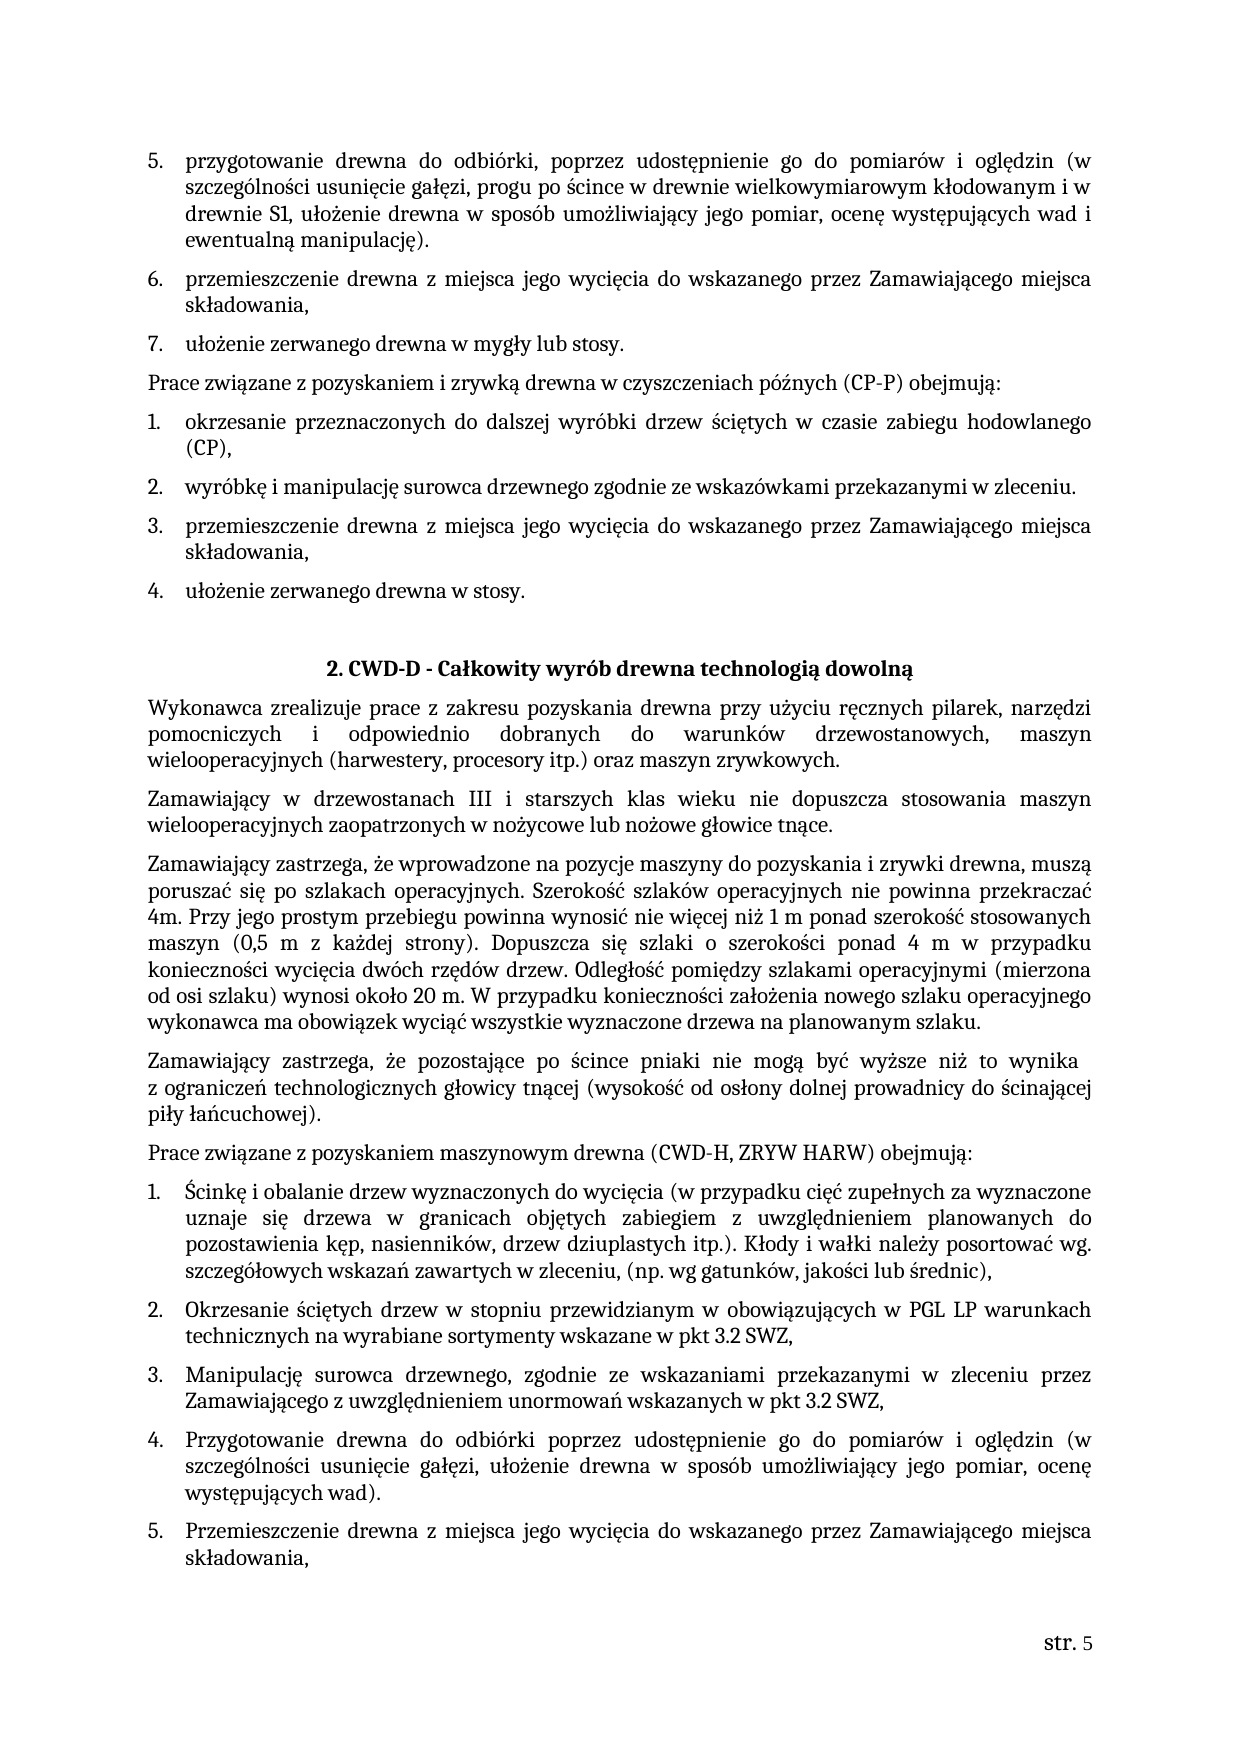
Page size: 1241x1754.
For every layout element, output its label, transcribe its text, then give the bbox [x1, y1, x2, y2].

text Zamawiający w drzewostanach III i starszych klas wieku nie dopuszcza stosowania maszyn wielooperacyjnych zaopatrzonych w nożycowe lub nożowe głowice tnące. [148, 786, 1093, 838]
list ułożenie zerwanego drewna w stosy. [148, 578, 1093, 604]
text Wykonawca zrealizuje prace z zakresu pozyskania drewna przy użyciu ręcznych pilarek, narzędzi pomocniczych i odpowiednio dobranych do warunków drzewostanowych, maszyn wielooperacyjnych (harwestery, procesory itp.) oraz maszyn zrywkowych. [148, 694, 1093, 773]
list przemieszczenie drewna z miejsca jego wycięcia do wskazanego przez Zamawiającego miejsca składowania, [148, 266, 1093, 318]
list Okrzesanie ściętych drzew w stopniu przewidzianym w obowiązujących w PGL LP warunkach technicznych na wyrabiane sortymenty wskazane w pkt 3.2 SWZ, [148, 1296, 1093, 1349]
list okrzesanie przeznaczonych do dalszej wyróbki drzew ściętych w czasie zabiegu hodowlanego (CP), [148, 408, 1093, 461]
list przemieszczenie drewna z miejsca jego wycięcia do wskazanego przez Zamawiającego miejsca składowania, [148, 512, 1093, 565]
list Manipulację surowca drzewnego, zgodnie ze wskazaniami przekazanymi w zleceniu przez Zamawiającego z uwzględnieniem unormowań wskazanych w pkt 3.2 SWZ, [148, 1362, 1093, 1414]
list przygotowanie drewna do odbiórki, poprzez udostępnienie go do pomiarów i oględzin (w szczególności usunięcie gałęzi, progu po ścince w drewnie wielkowymiarowym kłodowanym i w drewnie S1, ułożenie drewna w sposób umożliwiający jego pomiar, ocenę występujących wad i ewentualną manipulację). [148, 148, 1093, 253]
list Przygotowanie drewna do odbiórki poprzez udostępnienie go do pomiarów i oględzin (w szczególności usunięcie gałęzi, ułożenie drewna w sposób umożliwiający jego pomiar, ocenę występujących wad). [148, 1427, 1093, 1506]
list ułożenie zerwanego drewna w mygły lub stosy. [148, 331, 1093, 357]
text Prace związane z pozyskaniem maszynowym drewna (CWD-H, ZRYW HARW) obejmują: [148, 1139, 1093, 1166]
list Przemieszczenie drewna z miejsca jego wycięcia do wskazanego przez Zamawiającego miejsca składowania, [148, 1518, 1093, 1571]
list wyróbkę i manipulację surowca drzewnego zgodnie ze wskazówkami przekazanymi w zleceniu. [148, 474, 1093, 500]
list Ścinkę i obalanie drzew wyznaczonych do wycięcia (w przypadku cięć zupełnych za wyznaczone uznaje się drzewa w granicach objętych zabiegiem z uwzględnieniem planowanych do pozostawienia kęp, nasienników, drzew dziuplastych itp.). Kłody i wałki należy posortować wg. szczegółowych wskazań zawartych w zleceniu, (np. wg gatunków, jakości lub średnic), [148, 1178, 1093, 1284]
text Zamawiający zastrzega, że wprowadzone na pozycje maszyny do pozyskania i zrywki drewna, muszą poruszać się po szlakach operacyjnych. Szerokość szlaków operacyjnych nie powinna przekraczać 4m. Przy jego prostym przebiegu powinna wynosić nie więcej niż 1 m ponad szerokość stosowanych maszyn (0,5 m z każdej strony). Dopuszcza się szlaki o szerokości ponad 4 m w przypadku konieczności wycięcia dwóch rzędów drzew. Odległość pomiędzy szlakami operacyjnymi (mierzona od osi szlaku) wynosi około 20 m. W przypadku konieczności założenia nowego szlaku operacyjnego wykonawca ma obowiązek wyciąć wszystkie wyznaczone drzewa na planowanym szlaku. [148, 851, 1093, 1036]
text 2. CWD-D - Całkowity wyrób drewna technologią dowolną [148, 655, 1093, 682]
text Zamawiający zastrzega, że pozostające po ścince pniaki nie mogą być wyższe niż to wynika z ograniczeń technologicznych głowicy tnącej (wysokość od osłony dolnej prowadnicy do ścinającej piły łańcuchowej). [148, 1048, 1093, 1127]
text Prace związane z pozyskaniem i zrywką drewna w czyszczeniach późnych (CP-P) obejmują: [148, 369, 1093, 396]
